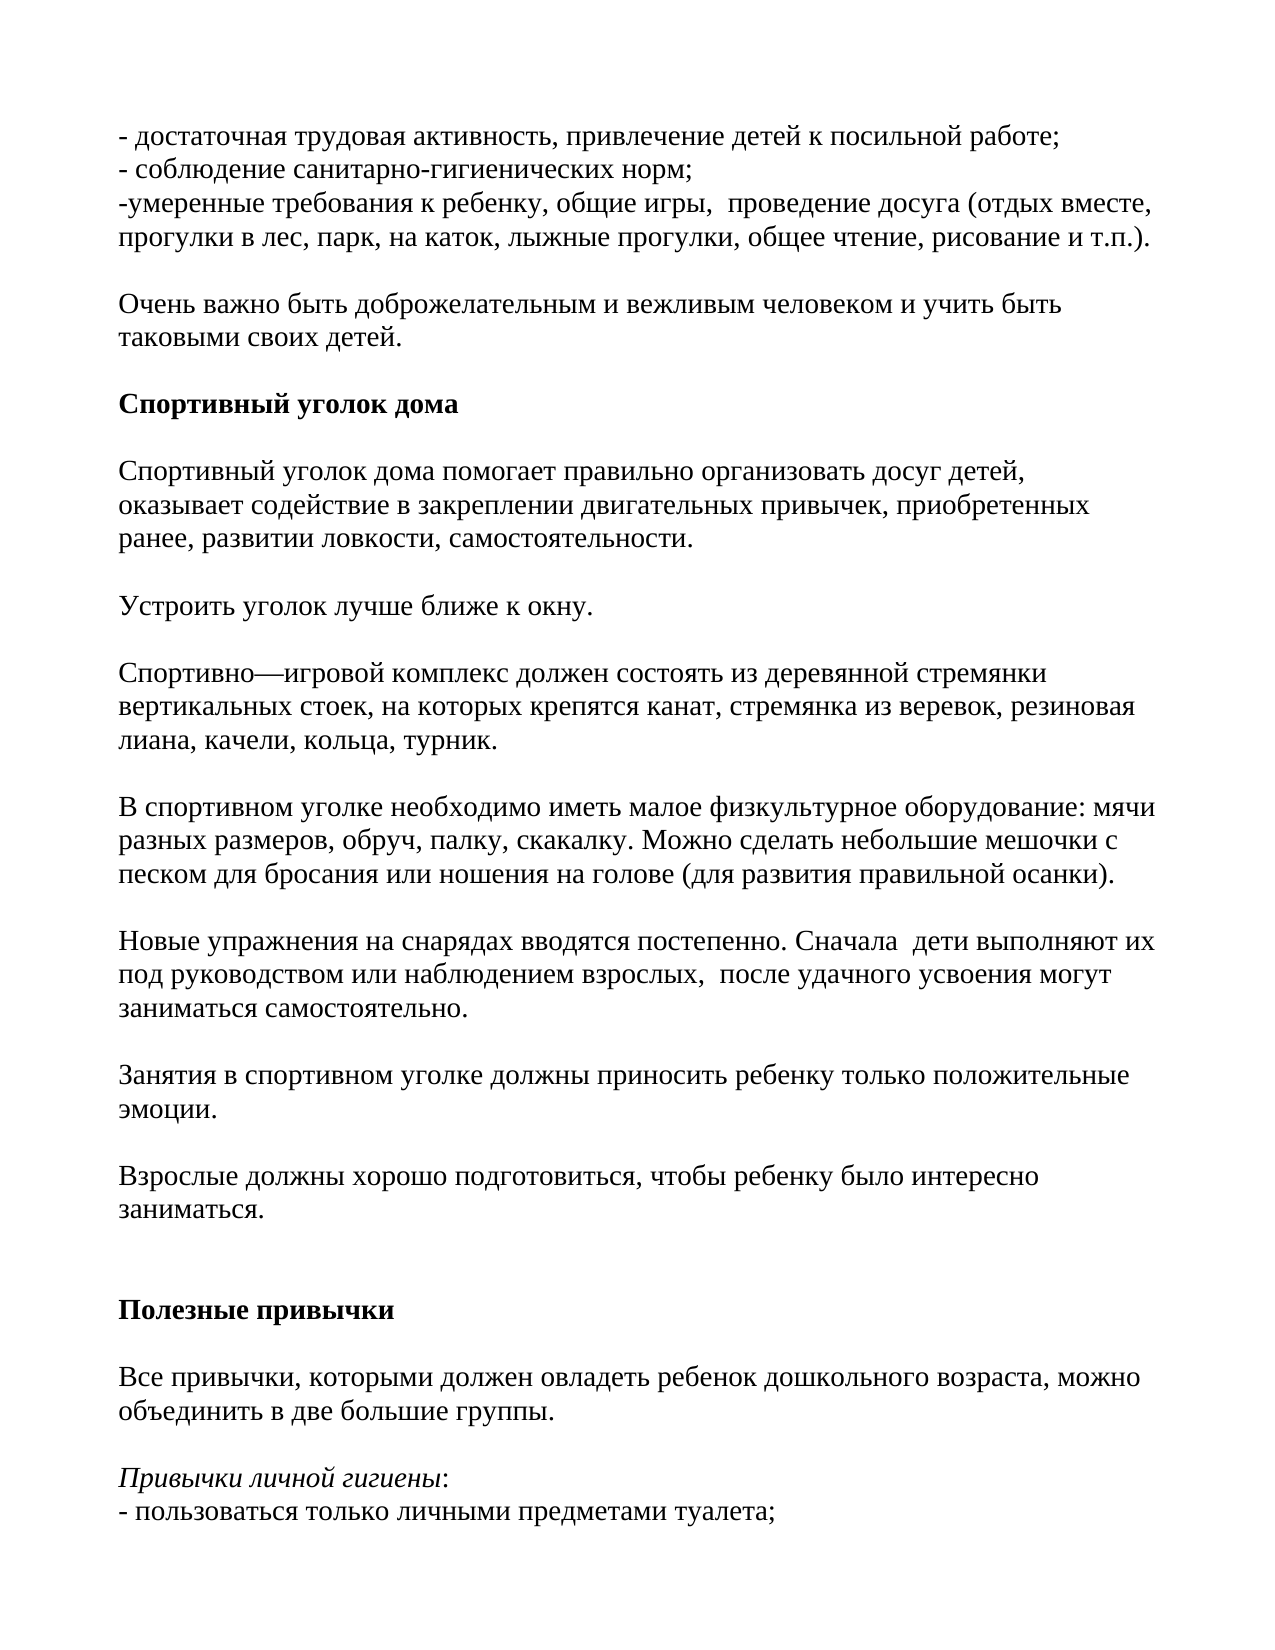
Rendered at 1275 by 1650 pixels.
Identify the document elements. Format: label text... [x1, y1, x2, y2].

text Привычки личной гигиены: [118, 1460, 1157, 1493]
text Очень важно быть доброжелательным и вежливым человеком и учить быть таковыми своих детей. [118, 286, 1157, 353]
text - соблюдение санитарно-гигиенических норм; [118, 152, 1157, 185]
text Устроить уголок лучше ближе к окну. [118, 588, 1157, 621]
text Занятия в спортивном уголке должны приносить ребенку только положительные эмоции. [118, 1057, 1157, 1124]
text В спортивном уголке необходимо иметь малое физкультурное оборудование: мячи разных размеров, обруч, палку, скакалку. Можно сделать небольшие мешочки с песком для бросания или ношения на голове (для развития правильной осанки). [118, 789, 1157, 889]
text Спортивный уголок дома [118, 386, 1157, 420]
text Полезные привычки [118, 1292, 1157, 1326]
text Спортивный уголок дома помогает правильно организовать досуг детей, оказывает содействие в закреплении двигательных привычек, приобретенных ранее, развитии ловкости, самостоятельности. [118, 453, 1157, 554]
text Все привычки, которыми должен овладеть ребенок дошкольного возраста, можно объединить в две большие группы. [118, 1359, 1157, 1426]
text Спортивно—игровой комплекс должен состоять из деревянной стремянки вертикальных стоек, на которых крепятся канат, стремянка из веревок, резиновая лиана, качели, кольца, турник. [118, 655, 1157, 755]
text - пользоваться только личными предметами туалета; [118, 1493, 1157, 1527]
text -умеренные требования к ребенку, общие игры, проведение досуга (отдых вместе, прогулки в лес, парк, на каток, лыжные прогулки, общее чтение, рисование и т.п.). [118, 185, 1157, 252]
text Взрослые должны хорошо подготовиться, чтобы ребенку было интересно заниматься. [118, 1158, 1157, 1225]
text - достаточная трудовая активность, привлечение детей к посильной работе; [118, 118, 1157, 152]
text Новые упражнения на снарядах вводятся постепенно. Сначала дети выполняют их под руководством или наблюдением взрослых, после удачного усвоения могут заниматься самостоятельно. [118, 923, 1157, 1024]
